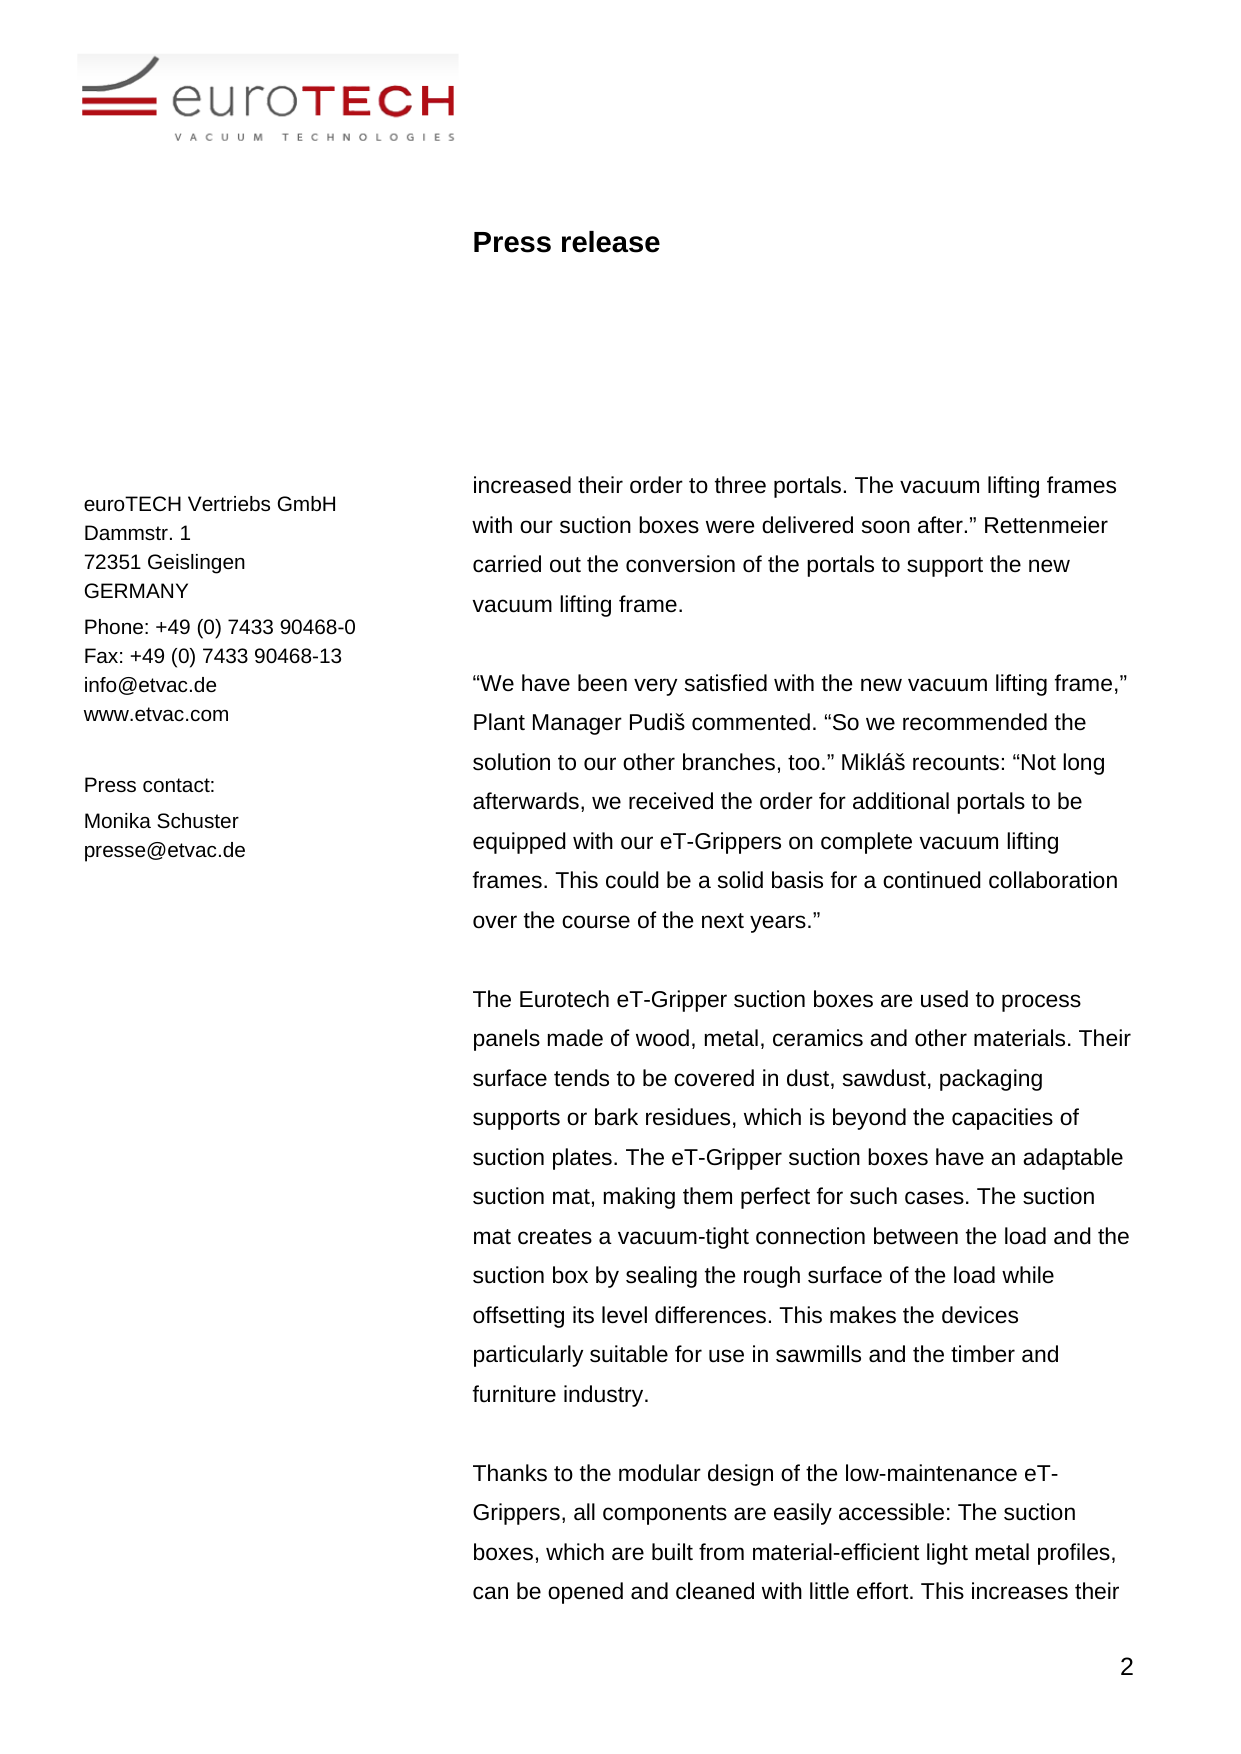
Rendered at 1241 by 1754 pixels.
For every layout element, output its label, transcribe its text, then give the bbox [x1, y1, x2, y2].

text “We have been very satisfied with the new vacuum lifting frame,” Plant Manager Pudiš commented. “So we recommended the solution to our other branches, too.” Mikláš recounts: “Not long afterwards, we received the order for additional portals to be equipped with our eT-Grippers on complete vacuum lifting frames. This could be a solid basis for a continued collaboration over the course of the next years.” [472, 670, 1134, 933]
picture [8, 19, 475, 161]
text The Eurotech eT-Gripper suction boxes are used to process panels made of wood, metal, ceramics and other materials. Their surface tends to be covered in dust, sawdust, packaging supports or bark residues, which is beyond the capacities of suction plates. The eT-Gripper suction boxes have an adaptable suction mat, making them perfect for such cases. The suction mat creates a vacuum-tight connection between the load and the suction box by sealing the rough surface of the load while offsetting its level differences. This makes the devices particularly suitable for use in sawmills and the timber and furniture industry. [472, 986, 1134, 1407]
